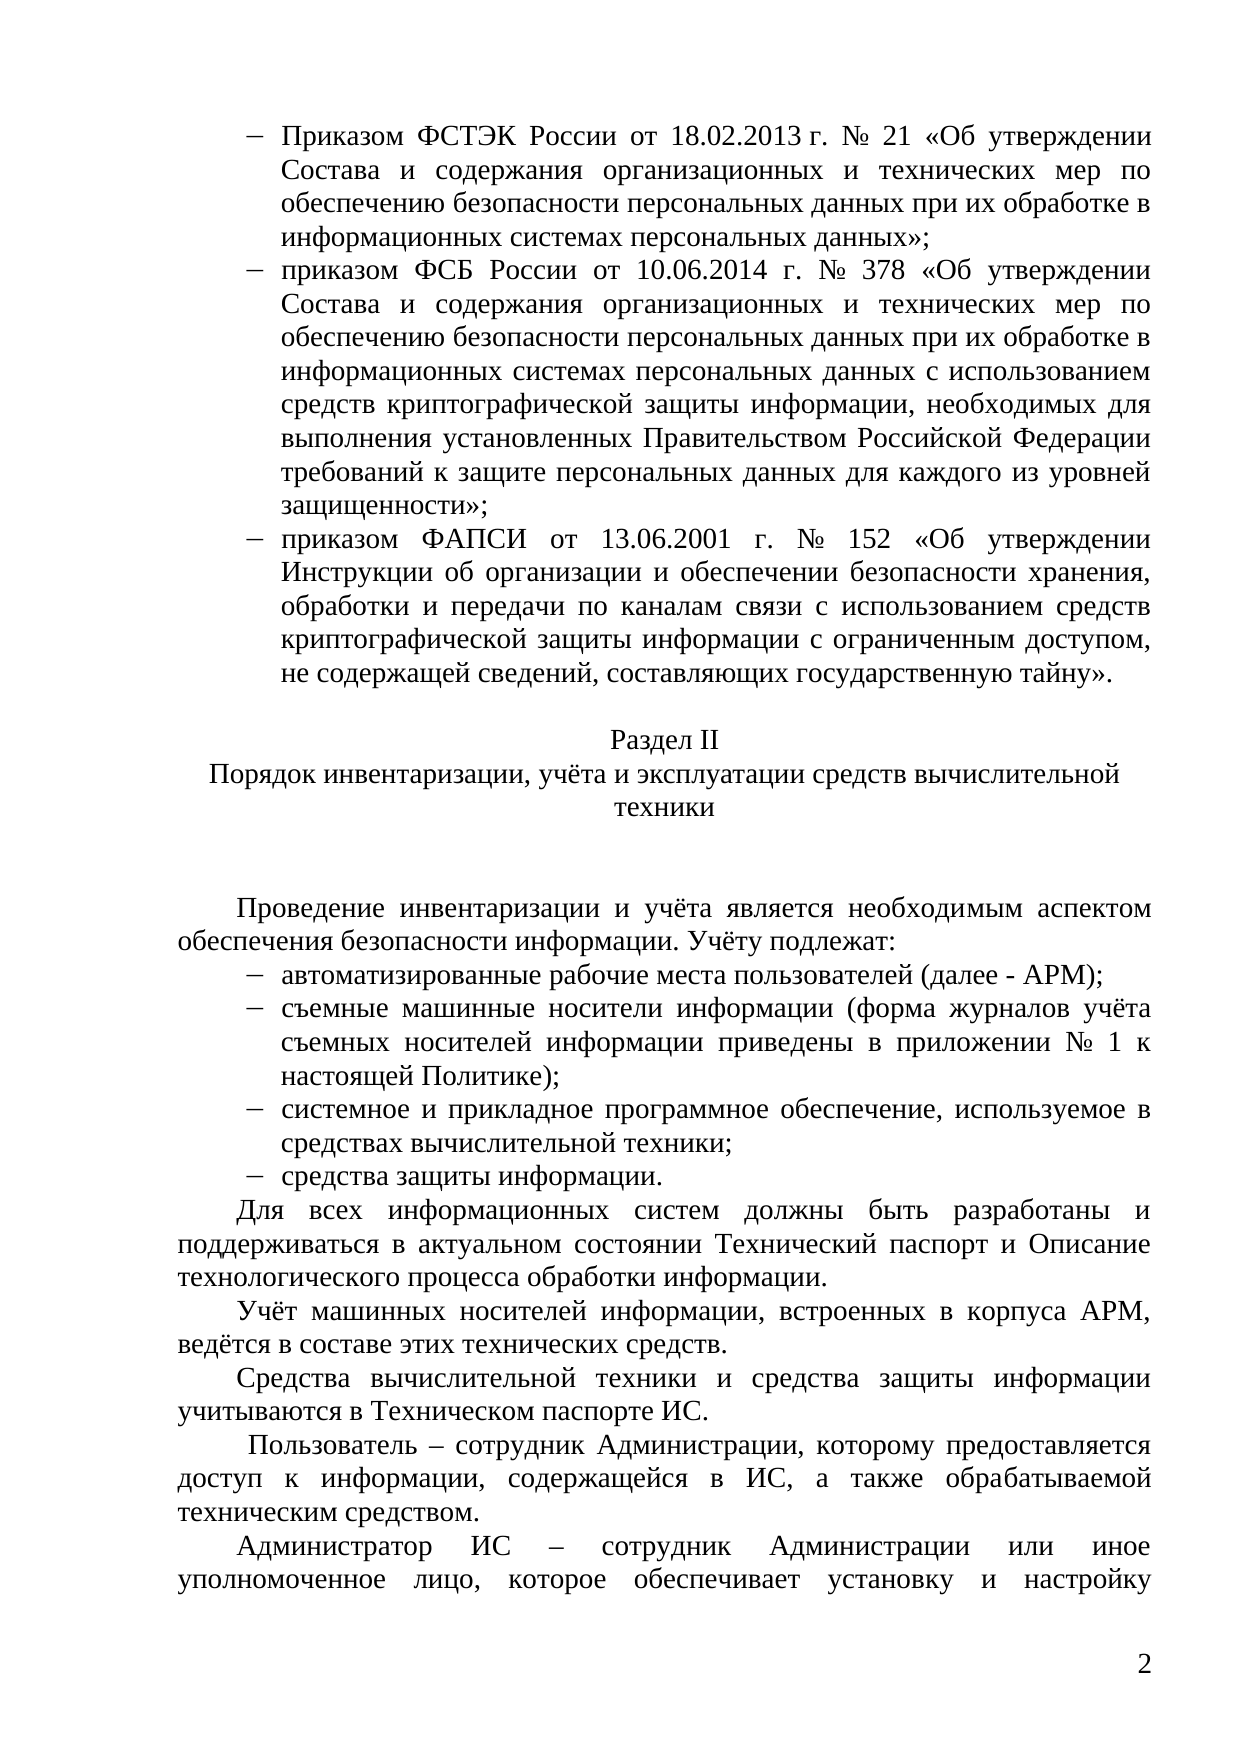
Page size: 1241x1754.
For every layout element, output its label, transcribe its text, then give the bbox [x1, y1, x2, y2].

list приказом ФСБ России от 10.06.2014 г. № 378 «Об утверждении Состава и содержания организационных и технических мер по обеспечению безопасности персональных данных при их обработке в информационных системах персональных данных с использованием средств криптографической защиты информации, необходимых для выполнения установленных Правительством Российской Федерации требований к защите персональных данных для каждого из уровней защищенности»; [243, 252, 1152, 521]
subtitle Порядок инвентаризации, учёта и эксплуатации средств вычислительной техники [177, 756, 1152, 823]
text Учёт машинных носителей информации, встроенных в корпуса АРМ, ведётся в составе этих технических средств. [177, 1293, 1152, 1360]
text Средства вычислительной техники и средства защиты информации учитываются в Техническом паспорте ИС. [177, 1360, 1152, 1427]
list Приказом ФСТЭК России от 18.02.2013 г. № 21 «Об утверждении Состава и содержания организационных и технических мер по обеспечению безопасности персональных данных при их обработке в информационных системах персональных данных»; [243, 118, 1152, 252]
list съемные машинные носители информации (форма журналов учёта съемных носителей информации приведены в приложении № 1 к настоящей Политике); [243, 991, 1152, 1091]
text Проведение инвентаризации и учёта является необходимым аспектом обеспечения безопасности информации. Учёту подлежат: [177, 890, 1152, 957]
text Пользователь – сотрудник Администрации, которому предоставляется доступ к информации, содержащейся в ИС, а также обрабатываемой техническим средством. [177, 1427, 1152, 1528]
text Для всех информационных систем должны быть разработаны и поддерживаться в актуальном состоянии Технический паспорт и Описание технологического процесса обработки информации. [177, 1192, 1152, 1293]
list системное и прикладное программное обеспечение, используемое в средствах вычислительной техники; [243, 1091, 1152, 1158]
list автоматизированные рабочие места пользователей (далее - АРМ); [243, 957, 1152, 991]
list приказом ФАПСИ от 13.06.2001 г. № 152 «Об утверждении Инструкции об организации и обеспечении безопасности хранения, обработки и передачи по каналам связи с использованием средств криптографической защиты информации с ограниченным доступом, не содержащей сведений, составляющих государственную тайну». [243, 521, 1152, 689]
list средства защиты информации. [243, 1158, 1152, 1192]
subtitle Раздел II [177, 722, 1152, 756]
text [177, 1528, 1152, 1595]
